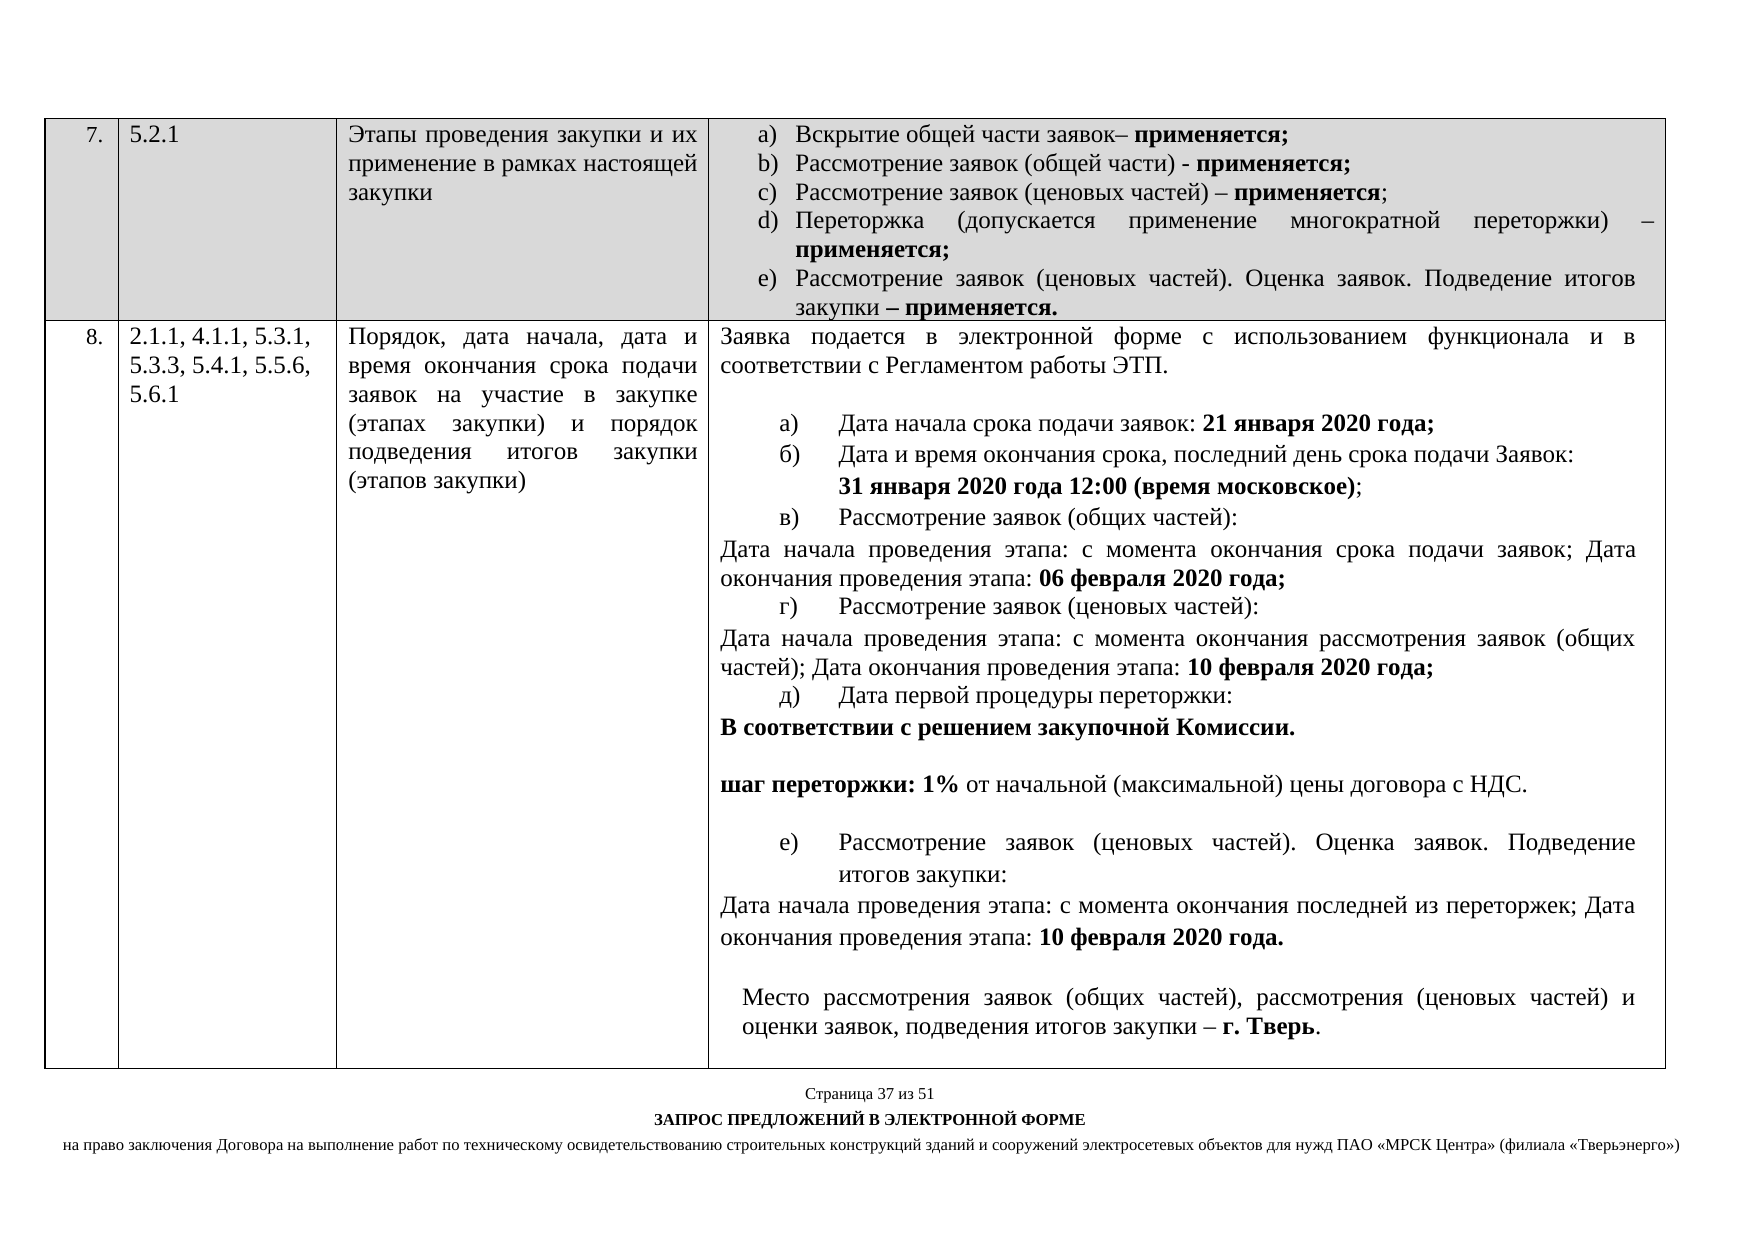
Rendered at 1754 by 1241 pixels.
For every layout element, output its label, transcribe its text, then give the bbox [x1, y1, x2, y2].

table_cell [337, 321, 708, 1068]
table_cell [46, 321, 118, 1068]
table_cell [709, 321, 1665, 1068]
table_cell Вскрытие общей части заявок– применяется; Рассмотрение заявок (общей части) - применяется; Рассмотрение заявок (ценовых частей) – применяется; Переторжка (допускается применение многократной переторжки) – применяется; Рассмотрение заявок (ценовых частей). Оценка заявок. Подведение итогов закупки – применяется. [709, 119, 1665, 320]
table_cell 5.2.1 [119, 119, 336, 320]
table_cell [119, 321, 336, 1068]
table_cell Этапы проведения закупки и их применение в рамках настоящей закупки [337, 119, 708, 320]
table_cell [46, 119, 118, 320]
